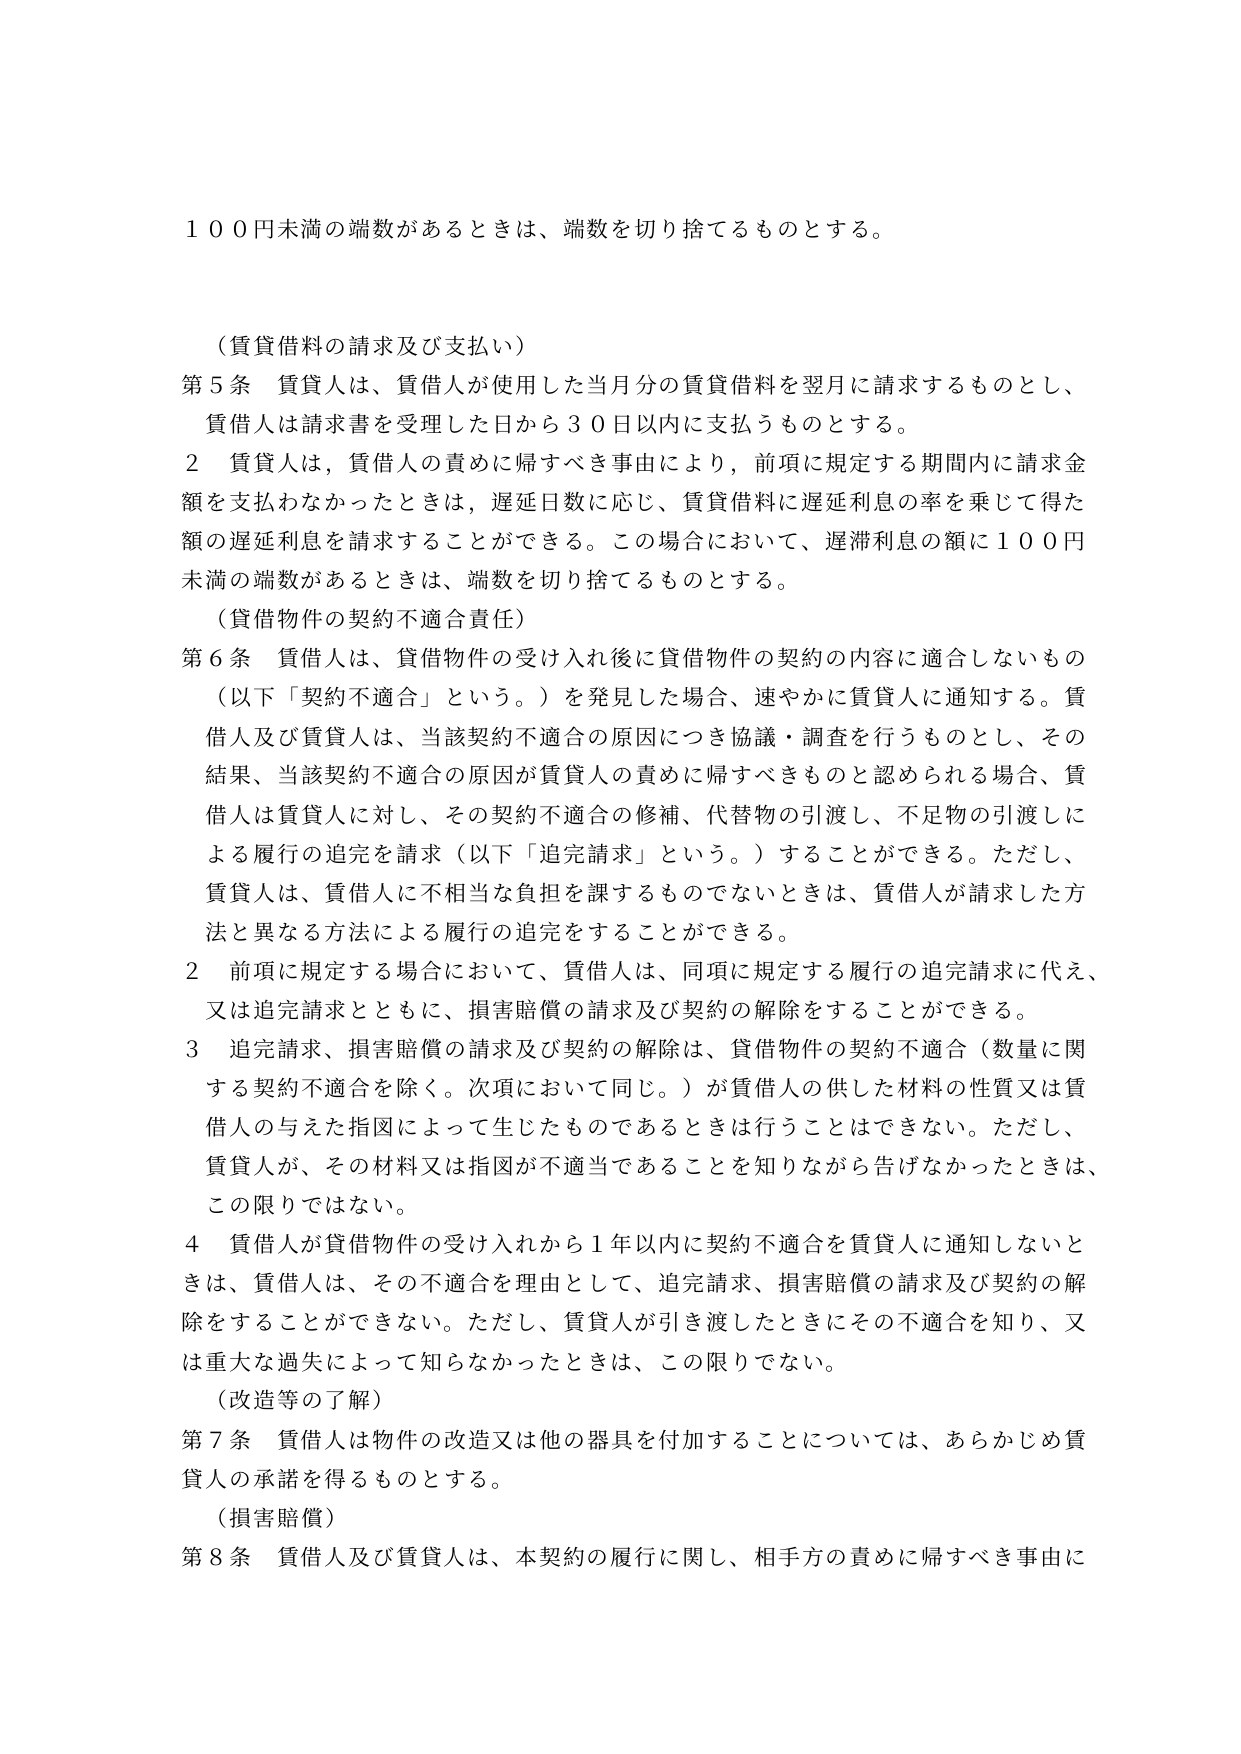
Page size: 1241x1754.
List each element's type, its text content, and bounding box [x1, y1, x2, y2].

text 第６条 賃借人は、貸借物件の受け入れ後に貸借物件の契約の内容に適合しないもの（以下「契約不適合」という。）を発見した場合、速やかに賃貸人に通知する。賃借人及び賃貸人は、当該契約不適合の原因につき協議・調査を行うものとし、その結果、当該契約不適合の原因が賃貸人の責めに帰すべきものと認められる場合、賃借人は賃貸人に対し、その契約不適合の修補、代替物の引渡し、不足物の引渡しによる履行の追完を請求（以下「追完請求」という。）することができる。ただし、賃貸人は、賃借人に不相当な負担を課するものでないときは、賃借人が請求した方法と異なる方法による履行の追完をすることができる。 [182, 638, 1088, 950]
text ２ 前項に規定する場合において、賃借人は、同項に規定する履行の追完請求に代え、又は追完請求とともに、損害賠償の請求及び契約の解除をすることができる。 [182, 950, 1088, 1028]
text （賃貸借料の請求及び支払い） [182, 325, 1088, 364]
text （改造等の了解） [182, 1380, 1088, 1419]
text （貸借物件の契約不適合責任） [182, 599, 1088, 638]
text 第５条 賃貸人は、賃借人が使用した当月分の賃貸借料を翌月に請求するものとし、賃借人は請求書を受理した日から３０日以内に支払うものとする。 [182, 364, 1088, 442]
text 第７条 賃借人は物件の改造又は他の器具を付加することについては、あらかじめ賃貸人の承諾を得るものとする。 [160, 1419, 1088, 1497]
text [182, 1536, 1088, 1575]
text ４ 賃借人が貸借物件の受け入れから１年以内に契約不適合を賃貸人に通知しないときは、賃借人は、その不適合を理由として、追完請求、損害賠償の請求及び契約の解除をすることができない。ただし、賃貸人が引き渡したときにその不適合を知り、又は重大な過失によって知らなかったときは、この限りでない。 [160, 1224, 1088, 1380]
text （損害賠償） [203, 1497, 1088, 1536]
text ３ 追完請求、損害賠償の請求及び契約の解除は、貸借物件の契約不適合（数量に関する契約不適合を除く。次項において同じ。）が賃借人の供した材料の性質又は賃借人の与えた指図によって生じたものであるときは行うことはできない。ただし、賃貸人が、その材料又は指図が不適当であることを知りながら告げなかったときは、この限りではない。 [182, 1028, 1088, 1224]
text ２ 賃貸人は，賃借人の責めに帰すべき事由により，前項に規定する期間内に請求金額を支払わなかったときは，遅延日数に応じ、賃貸借料に遅延利息の率を乗じて得た額の遅延利息を請求することができる。この場合において、遅滞利息の額に１００円未満の端数があるときは、端数を切り捨てるものとする。 [160, 442, 1088, 599]
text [160, 208, 1088, 247]
